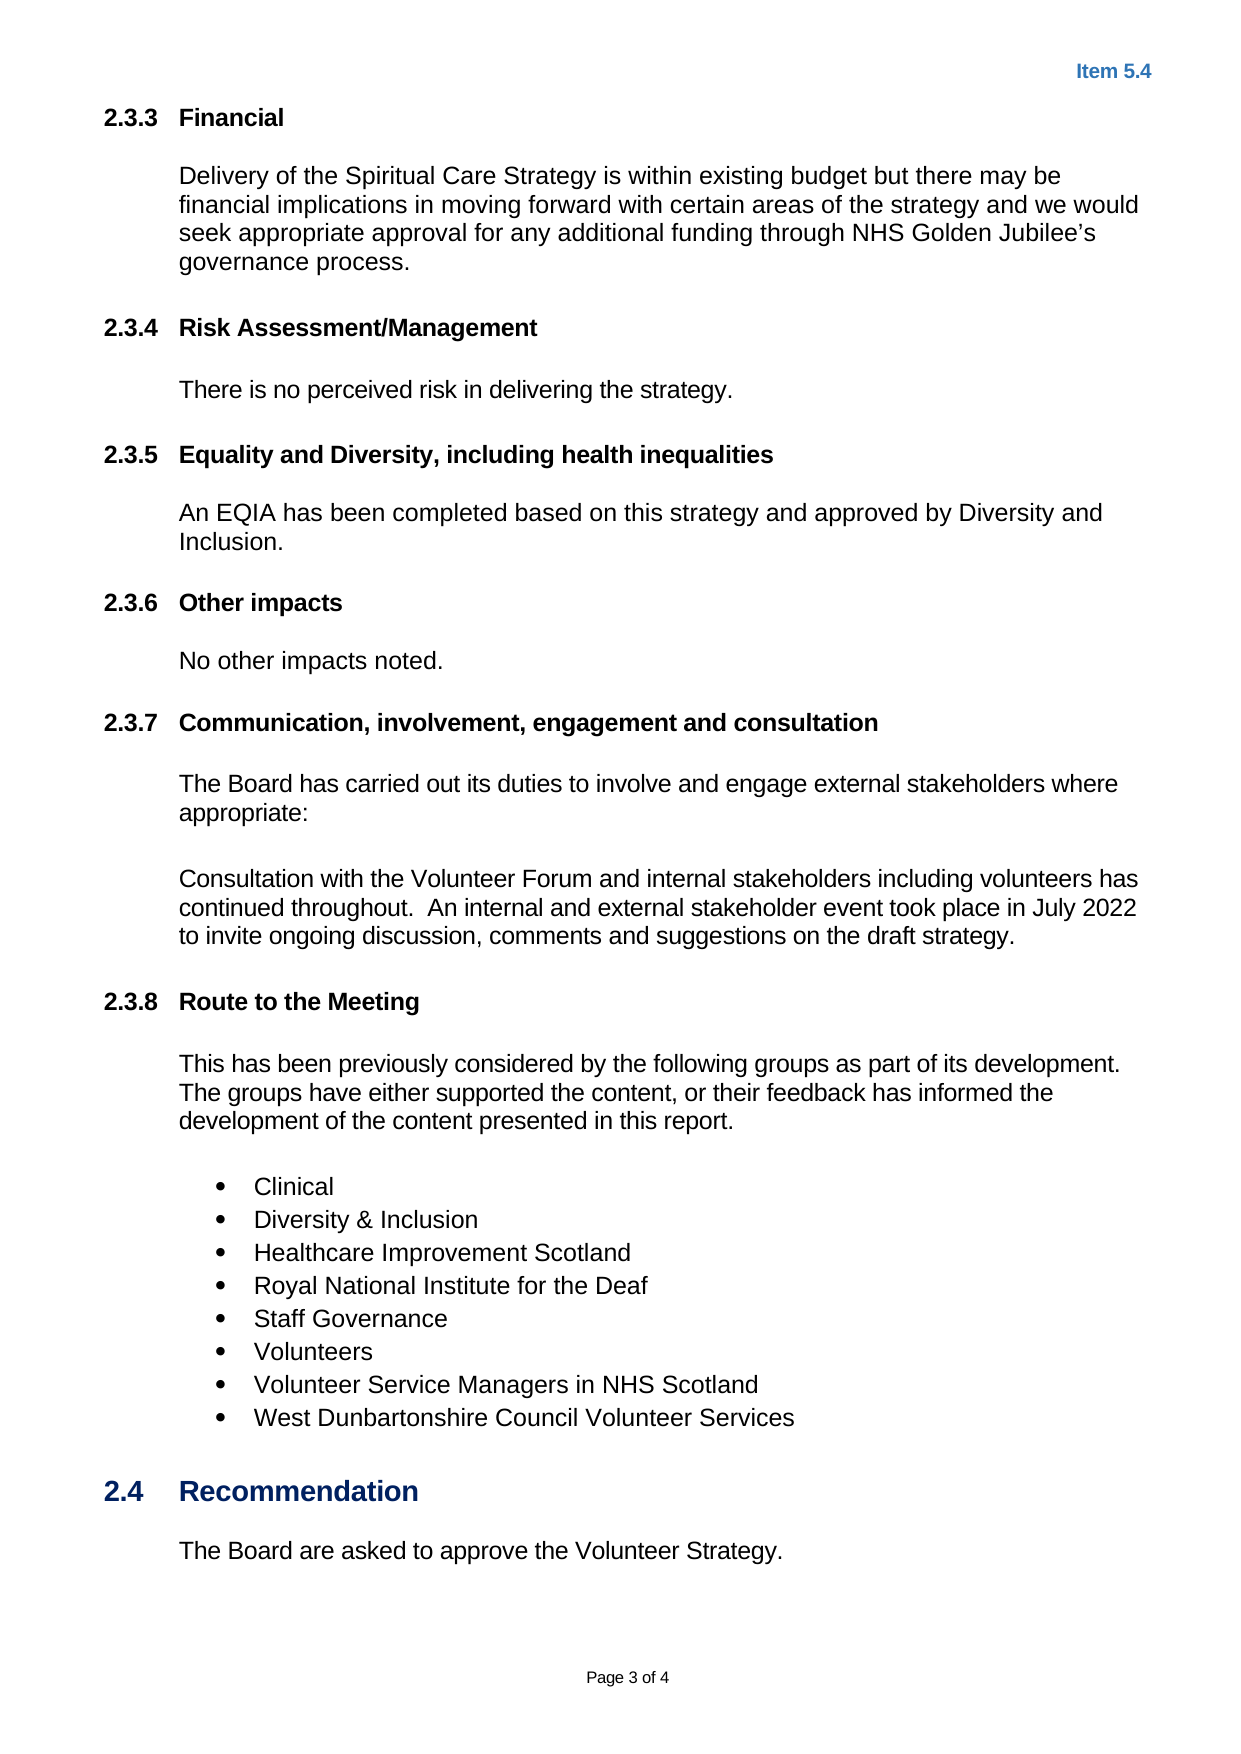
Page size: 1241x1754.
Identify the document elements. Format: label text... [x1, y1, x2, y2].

text There is no perceived risk in delivering the strategy. [103, 375, 1152, 403]
text This has been previously considered by the following groups as part of its development. The groups have either supported the content, or their feedback has informed the development of the content presented in this report. [178, 1049, 1152, 1135]
list Volunteer Service Managers in NHS Scotland [216, 1370, 1152, 1399]
subtitle Communication, involvement, engagement and consultation [103, 708, 1152, 736]
list No other impacts noted. [178, 646, 1152, 675]
list Staff Governance [216, 1304, 1152, 1333]
subtitle 2.3.6 Other impacts [103, 588, 1152, 617]
list West Dunbartonshire Council Volunteer Services [216, 1403, 1152, 1432]
list Clinical [216, 1172, 1152, 1201]
subtitle 2.4 Recommendation [103, 1474, 1152, 1508]
subtitle 2.3.5 Equality and Diversity, including health inequalities [103, 441, 1152, 469]
list Diversity & Inclusion [216, 1205, 1152, 1234]
subtitle 2.3.3 Financial [103, 103, 1152, 132]
text The Board has carried out its duties to involve and engage external stakeholders where appropriate: [178, 769, 1152, 827]
subtitle Route to the Meeting [103, 987, 1152, 1016]
list Volunteers [216, 1337, 1152, 1366]
text Consultation with the Volunteer Forum and internal stakeholders including volunteers has continued throughout. An internal and external stakeholder event took place in July 2022 to invite ongoing discussion, comments and suggestions on the draft strategy. [178, 864, 1152, 950]
text The Board are asked to approve the Volunteer Strategy. [178, 1536, 1152, 1565]
list Healthcare Improvement Scotland [216, 1238, 1152, 1267]
list An EQIA has been completed based on this strategy and approved by Diversity and Inclusion. [178, 498, 1152, 556]
subtitle 2.3.4 Risk Assessment/Management [103, 313, 1152, 342]
text Delivery of the Spiritual Care Strategy is within existing budget but there may be financial implications in moving forward with certain areas of the strategy and we would seek appropriate approval for any additional funding through NHS Golden Jubilee’s governance process. [178, 161, 1152, 276]
list Royal National Institute for the Deaf [216, 1271, 1152, 1300]
